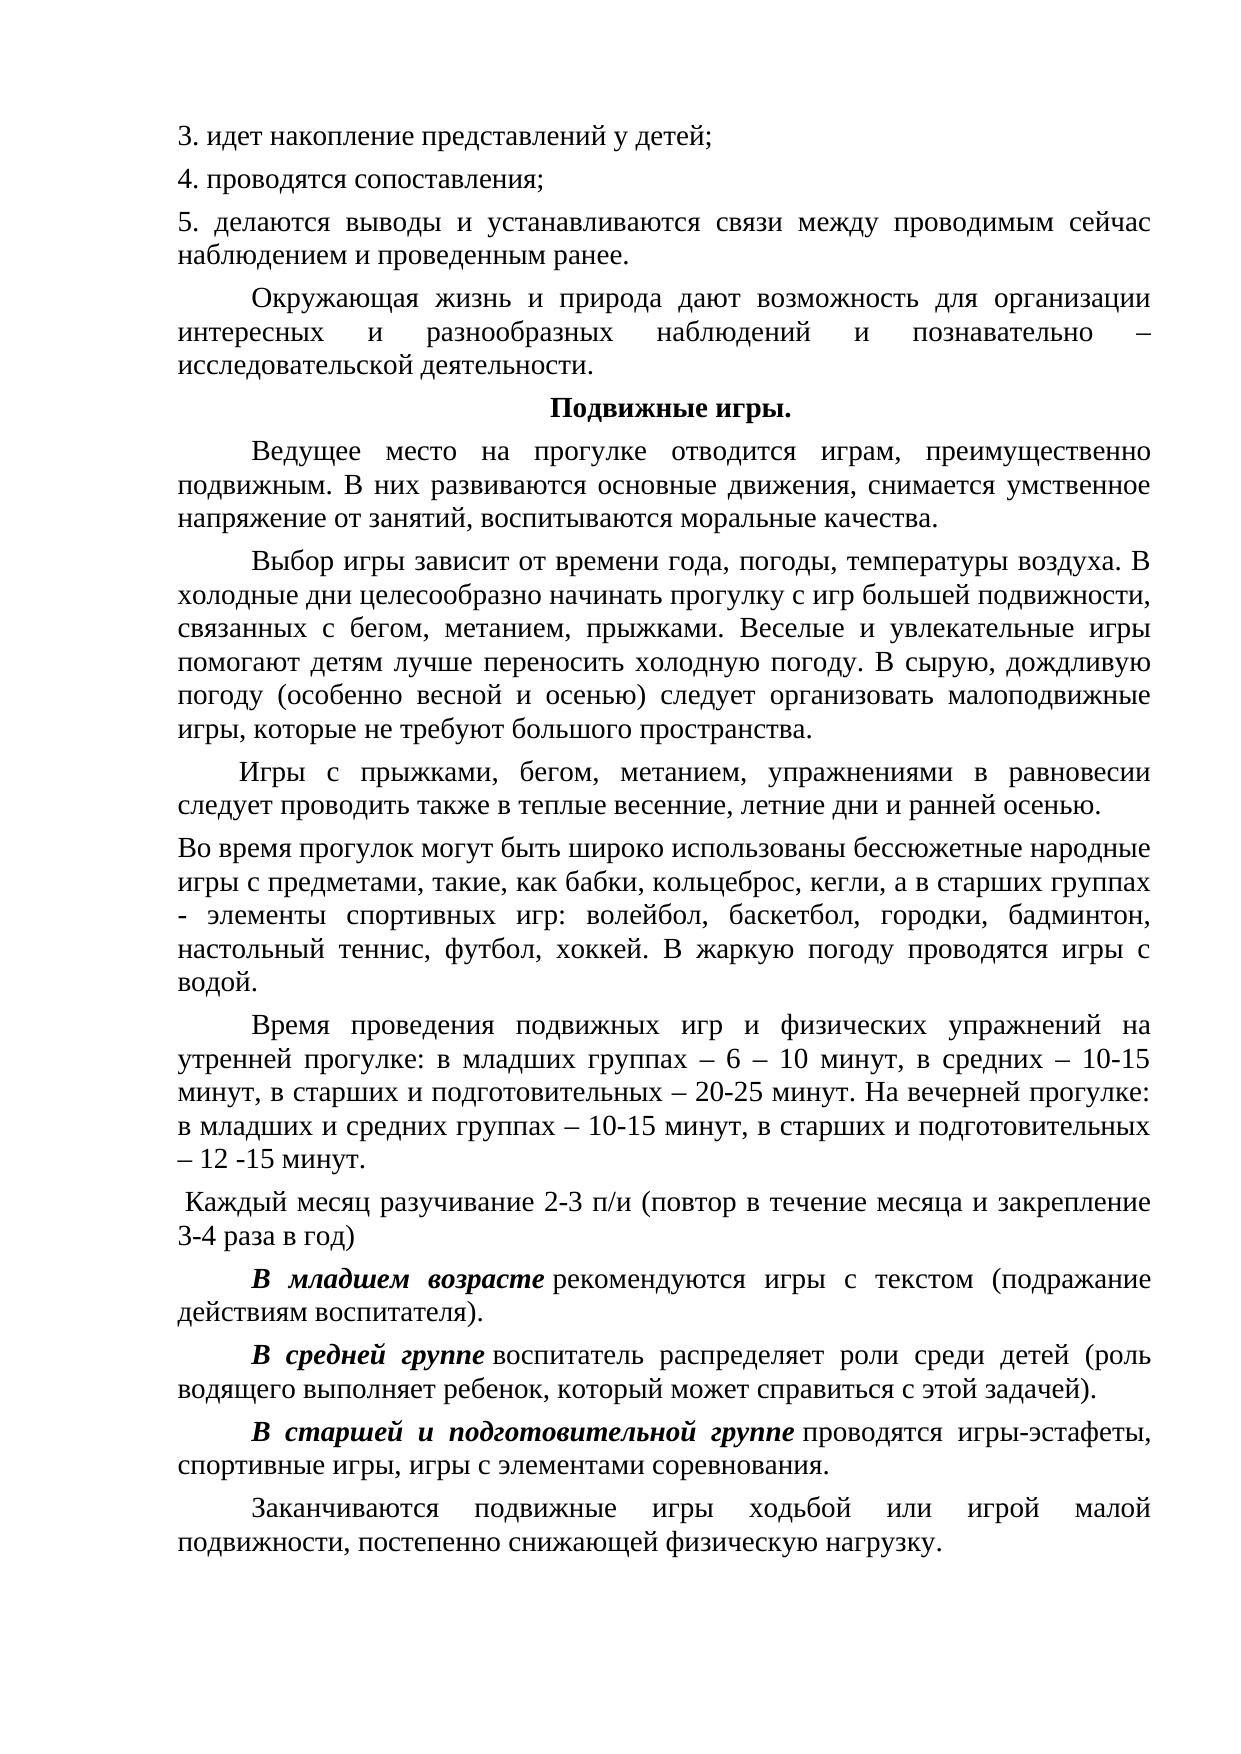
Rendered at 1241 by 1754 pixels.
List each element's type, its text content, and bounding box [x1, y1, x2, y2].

text Ведущее место на прогулке отводится играм, преимущественно подвижным. В них развиваются основные движения, снимается умственное напряжение от занятий, воспитываются моральные качества. [177, 433, 1152, 534]
text Во время прогулок могут быть широко использованы бессюжетные народные игры с предметами, такие, как бабки, кольцеброс, кегли, а в старших группах - элементы спортивных игр: волейбол, баскетбол, городки, бадминтон, настольный теннис, футбол, хоккей. В жаркую погоду проводятся игры с водой. [177, 830, 1152, 998]
text 5. делаются выводы и устанавливаются связи между проводимым сейчас наблюдением и проведенным ранее. [177, 204, 1152, 271]
text 4. проводятся сопоставления; [177, 161, 1152, 194]
text В средней группе воспитатель распределяет роли среди детей (роль водящего выполняет ребенок, который может справиться с этой задачей). [177, 1337, 1152, 1404]
text Каждый месяц разучивание 2-3 п/и (повтор в течение месяца и закрепление 3-4 раза в год) [177, 1184, 1152, 1252]
text Заканчиваются подвижные игры ходьбой или игрой малой подвижности, постепенно снижающей физическую нагрузку. [177, 1490, 1152, 1557]
text Время проведения подвижных игр и физических упражнений на утренней прогулке: в младших группах – 6 – 10 минут, в средних – 10-15 минут, в старших и подготовительных – 20-25 минут. На вечерней прогулке: в младших и средних группах – 10-15 минут, в старших и подготовительных – 12 -15 минут. [177, 1007, 1152, 1175]
text В младшем возрасте рекомендуются игры с текстом (подражание действиям воспитателя). [177, 1261, 1152, 1328]
text Подвижные игры. [190, 390, 1152, 424]
text 3. идет накопление представлений у детей; [177, 118, 1152, 152]
text Выбор игры зависит от времени года, погоды, температуры воздуха. В холодные дни целесообразно начинать прогулку с игр большей подвижности, связанных с бегом, метанием, прыжками. Веселые и увлекательные игры помогают детям лучше переносить холодную погоду. В сырую, дождливую погоду (особенно весной и осенью) следует организовать малоподвижные игры, которые не требуют большого пространства. [177, 543, 1152, 744]
text В старшей и подготовительной группе проводятся игры-эстафеты, спортивные игры, игры с элементами соревнования. [177, 1414, 1152, 1481]
text Окружающая жизнь и природа дают возможность для организации интересных и разнообразных наблюдений и познавательно – исследовательской деятельности. [177, 280, 1152, 381]
text Игры с прыжками, бегом, метанием, упражнениями в равновесии следует проводить также в теплые весенние, летние дни и ранней осенью. [177, 754, 1152, 821]
